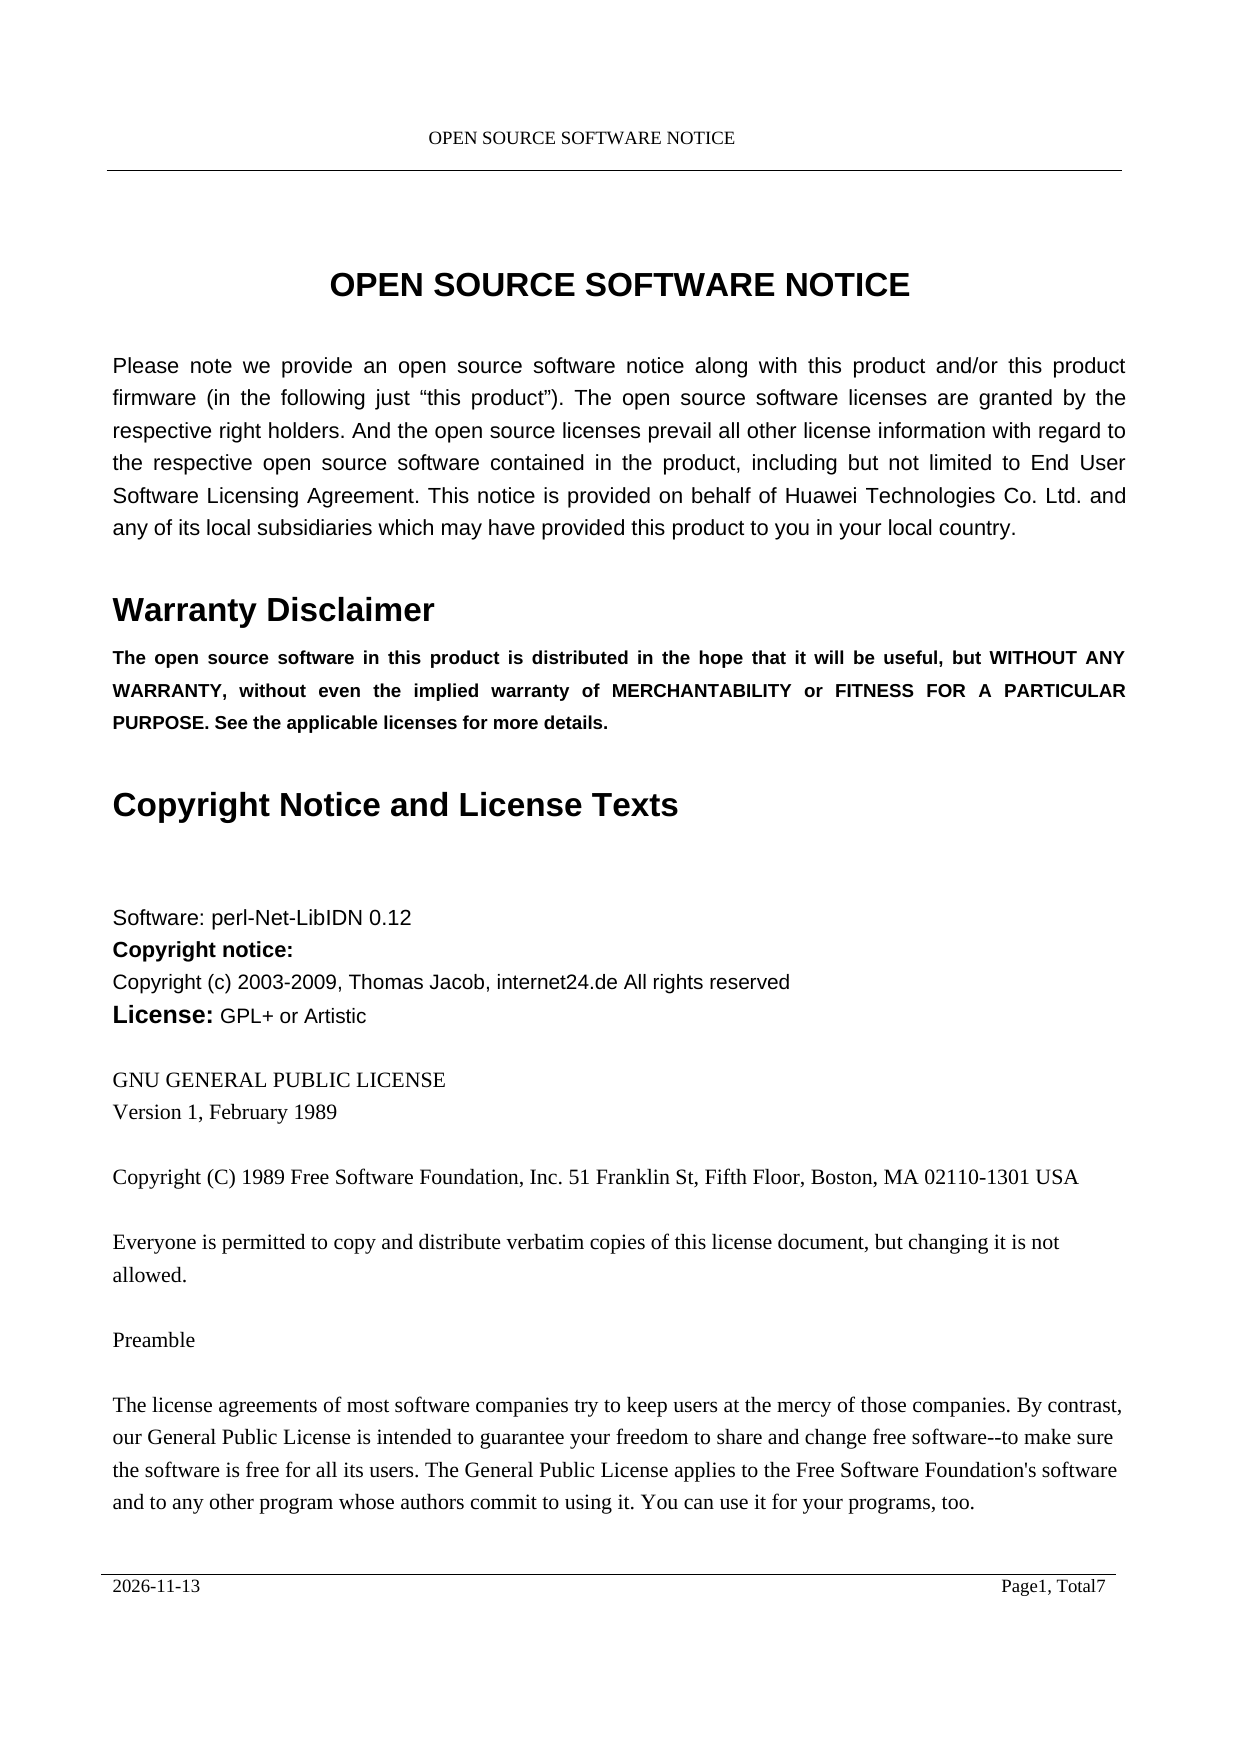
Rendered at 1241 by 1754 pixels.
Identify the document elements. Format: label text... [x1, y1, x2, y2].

text OPEN SOURCE SOFTWARE NOTICE [112, 251, 1128, 316]
text Software: perl-Net-LibIDN 0.12 [112, 901, 1128, 933]
text Warranty Disclaimer [112, 576, 1128, 641]
text Please note we provide an open source software notice along with this product and/or this product firmware (in the following just “this product”). The open source software licenses are granted by the respective right holders. And the open source licenses prevail all other license information with regard to the respective open source software contained in the product, including but not limited to End User Software Licensing Agreement. This notice is provided on behalf of Huawei Technologies Co. Ltd. and any of its local subsidiaries which may have provided this product to you in your local country. [112, 349, 1128, 544]
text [112, 998, 1128, 1518]
text Copyright (c) 2003-2009, Thomas Jacob, internet24.de All rights reserved [112, 966, 1128, 998]
text Copyright notice: [112, 933, 1128, 966]
text The open source software in this product is distributed in the hope that it will be useful, but WITHOUT ANY WARRANTY, without even the implied warranty of MERCHANTABILITY or FITNESS FOR A PARTICULAR PURPOSE. See the applicable licenses for more details. [112, 641, 1128, 739]
text Copyright Notice and License Texts [112, 771, 1128, 836]
